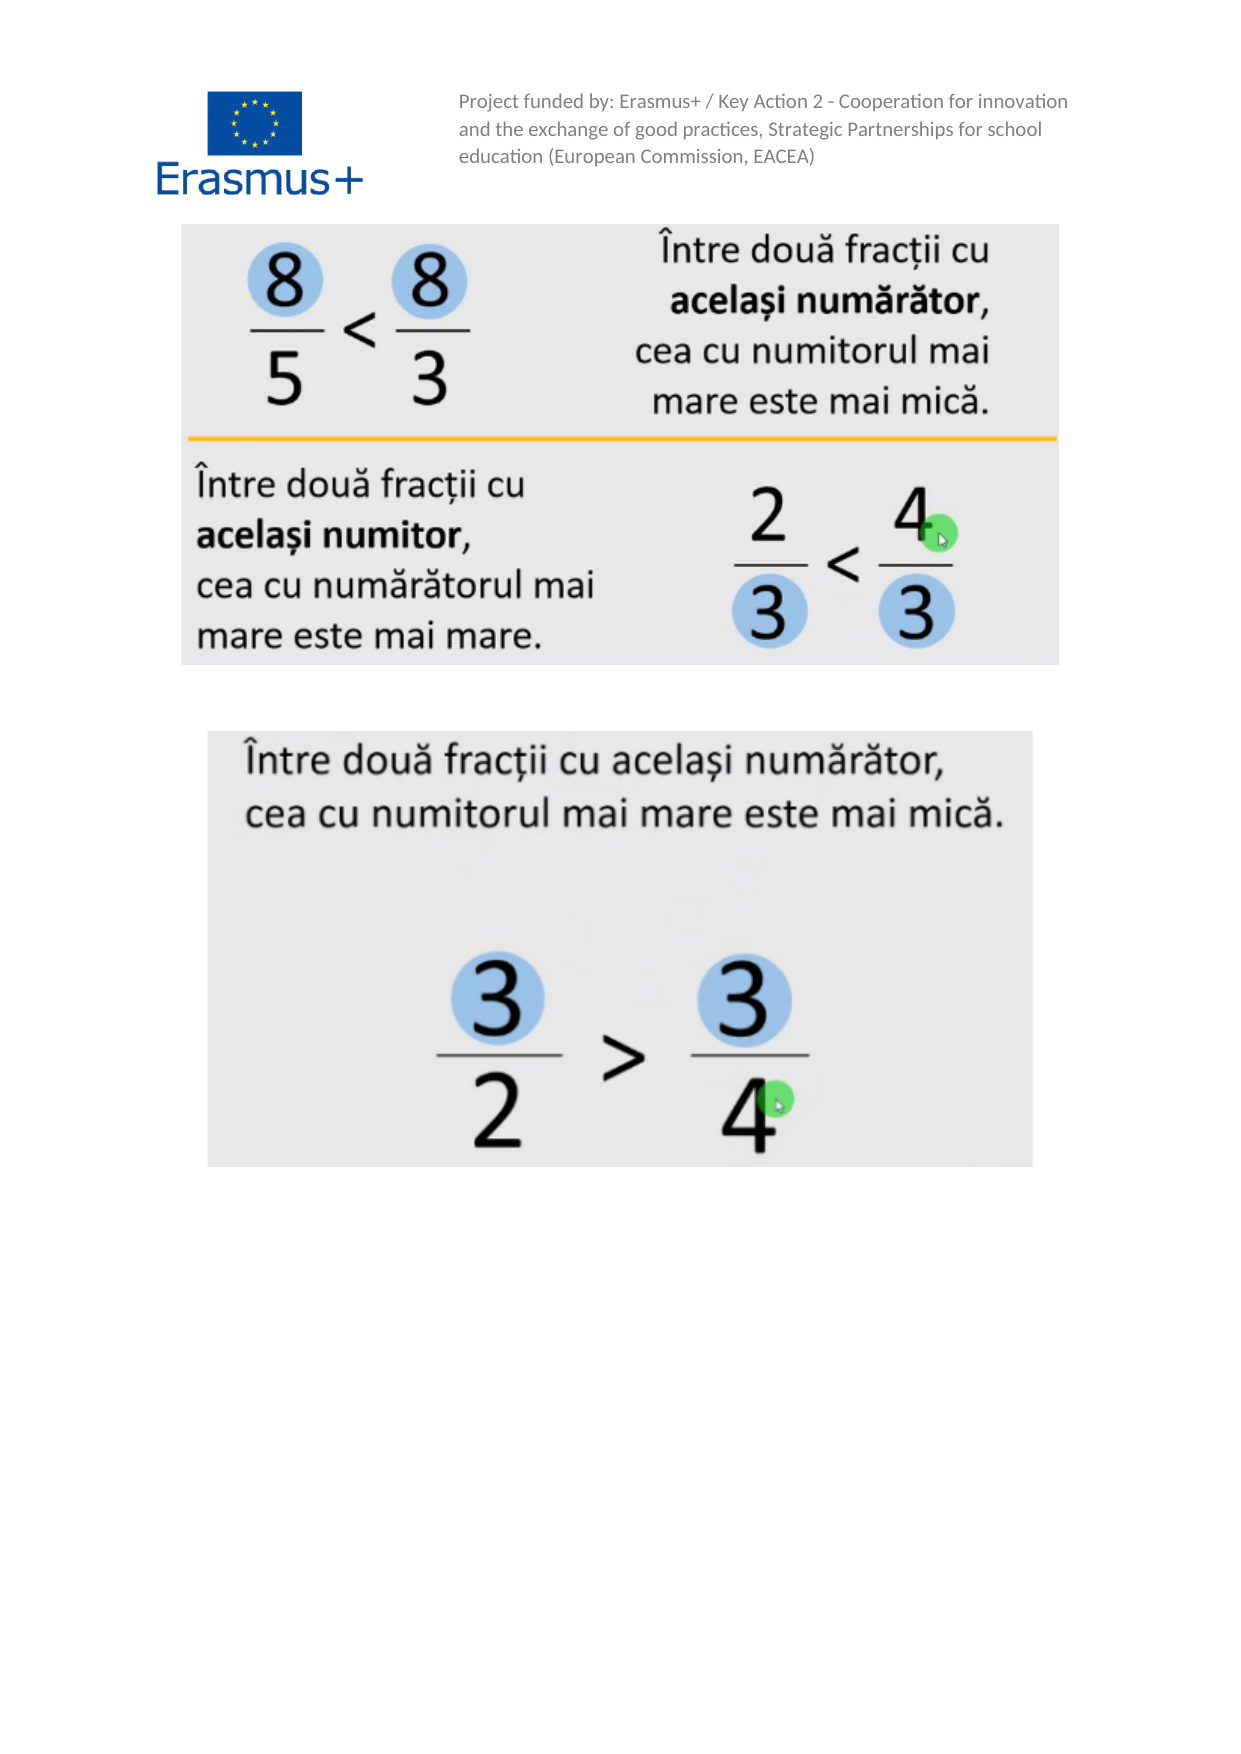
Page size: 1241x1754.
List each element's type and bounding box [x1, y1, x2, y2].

picture [207, 731, 1033, 1167]
picture [150, 73, 365, 197]
picture [181, 224, 1059, 665]
